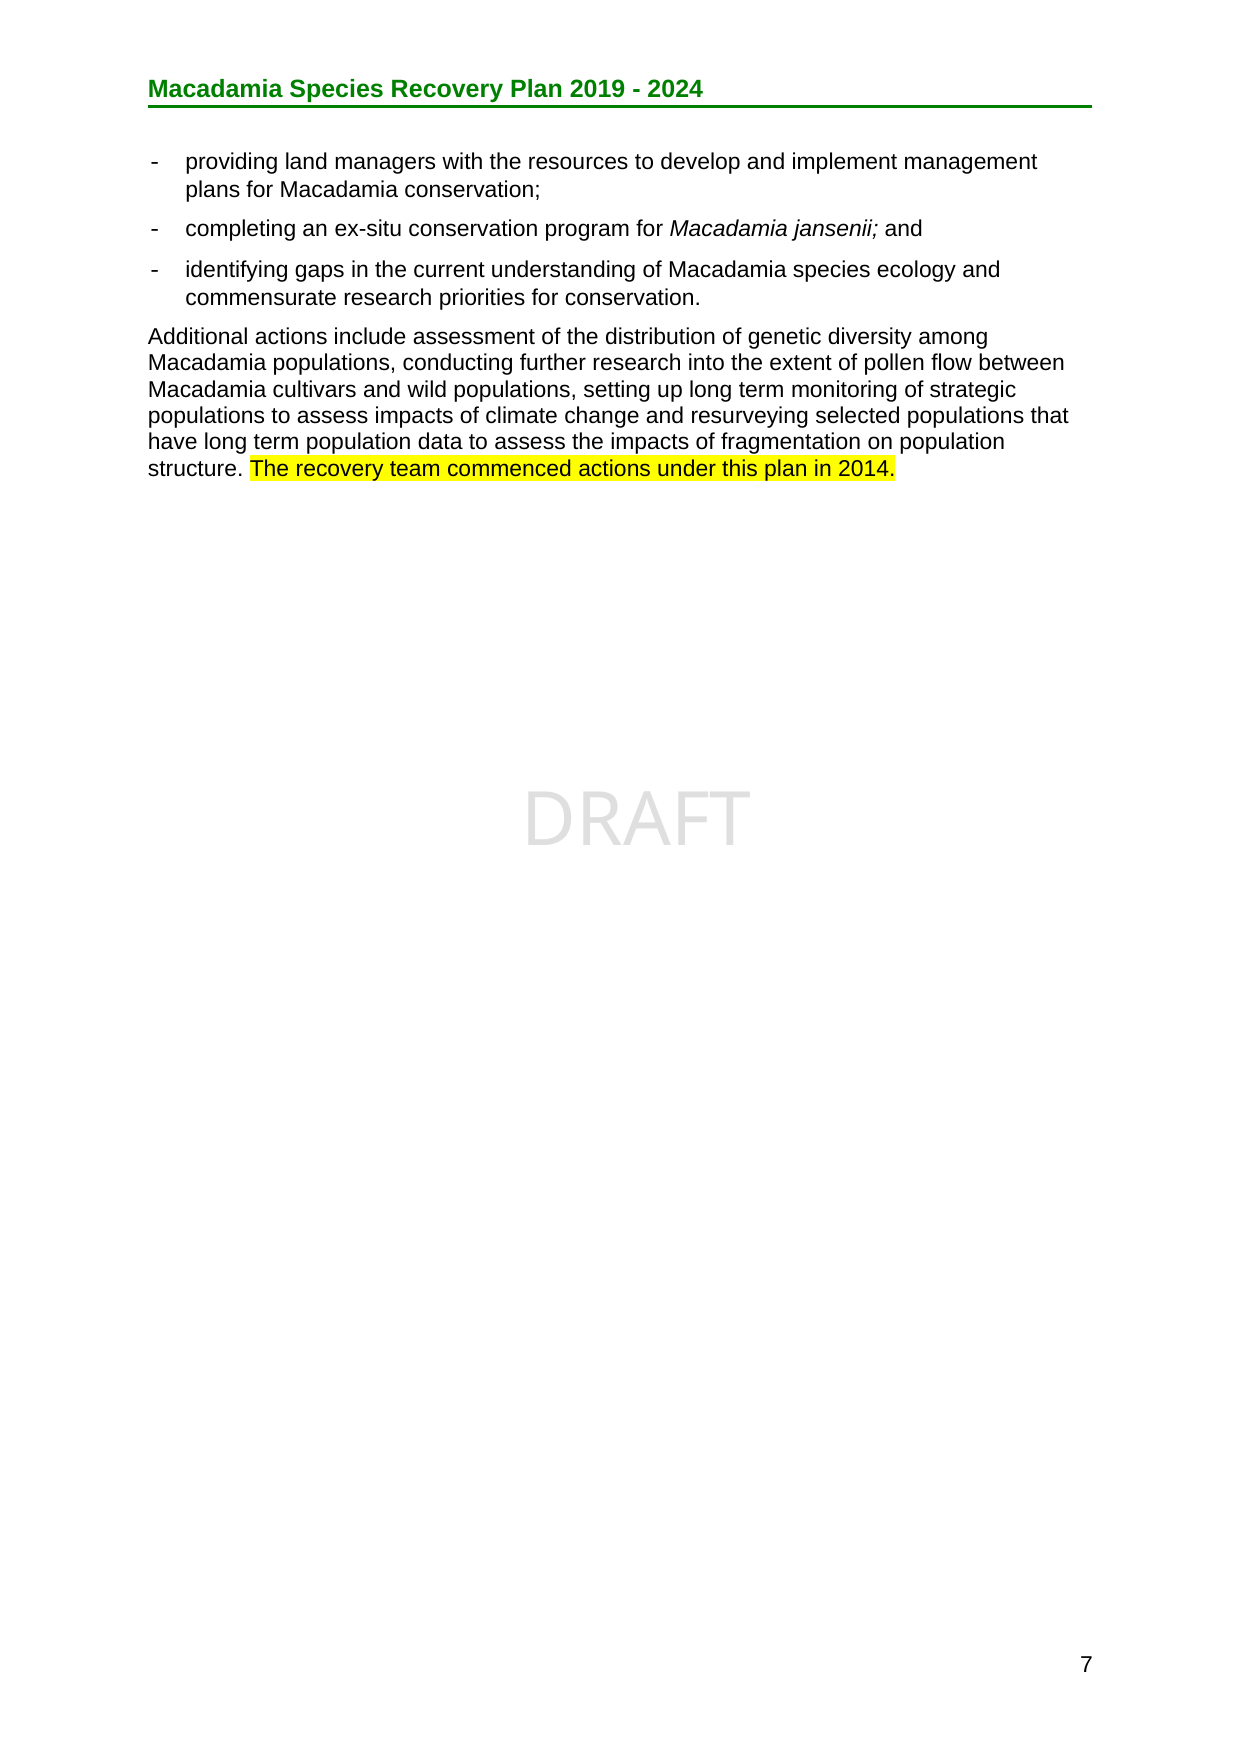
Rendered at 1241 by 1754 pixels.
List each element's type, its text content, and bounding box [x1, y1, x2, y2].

list providing land managers with the resources to develop and implement management plans for Macadamia conservation; [148, 148, 1092, 202]
list completing an ex-situ conservation program for Macadamia jansenii; and [148, 215, 1092, 243]
text Additional actions include assessment of the distribution of genetic diversity among Macadamia populations, conducting further research into the extent of pollen flow between Macadamia cultivars and wild populations, setting up long term monitoring of strategic populations to assess impacts of climate change and resurveying selected populations that have long term population data to assess the impacts of fragmentation on population structure. The recovery team commenced actions under this plan in 2014. [148, 323, 1092, 481]
list identifying gaps in the current understanding of Macadamia species ecology and commensurate research priorities for conservation. [148, 256, 1092, 310]
